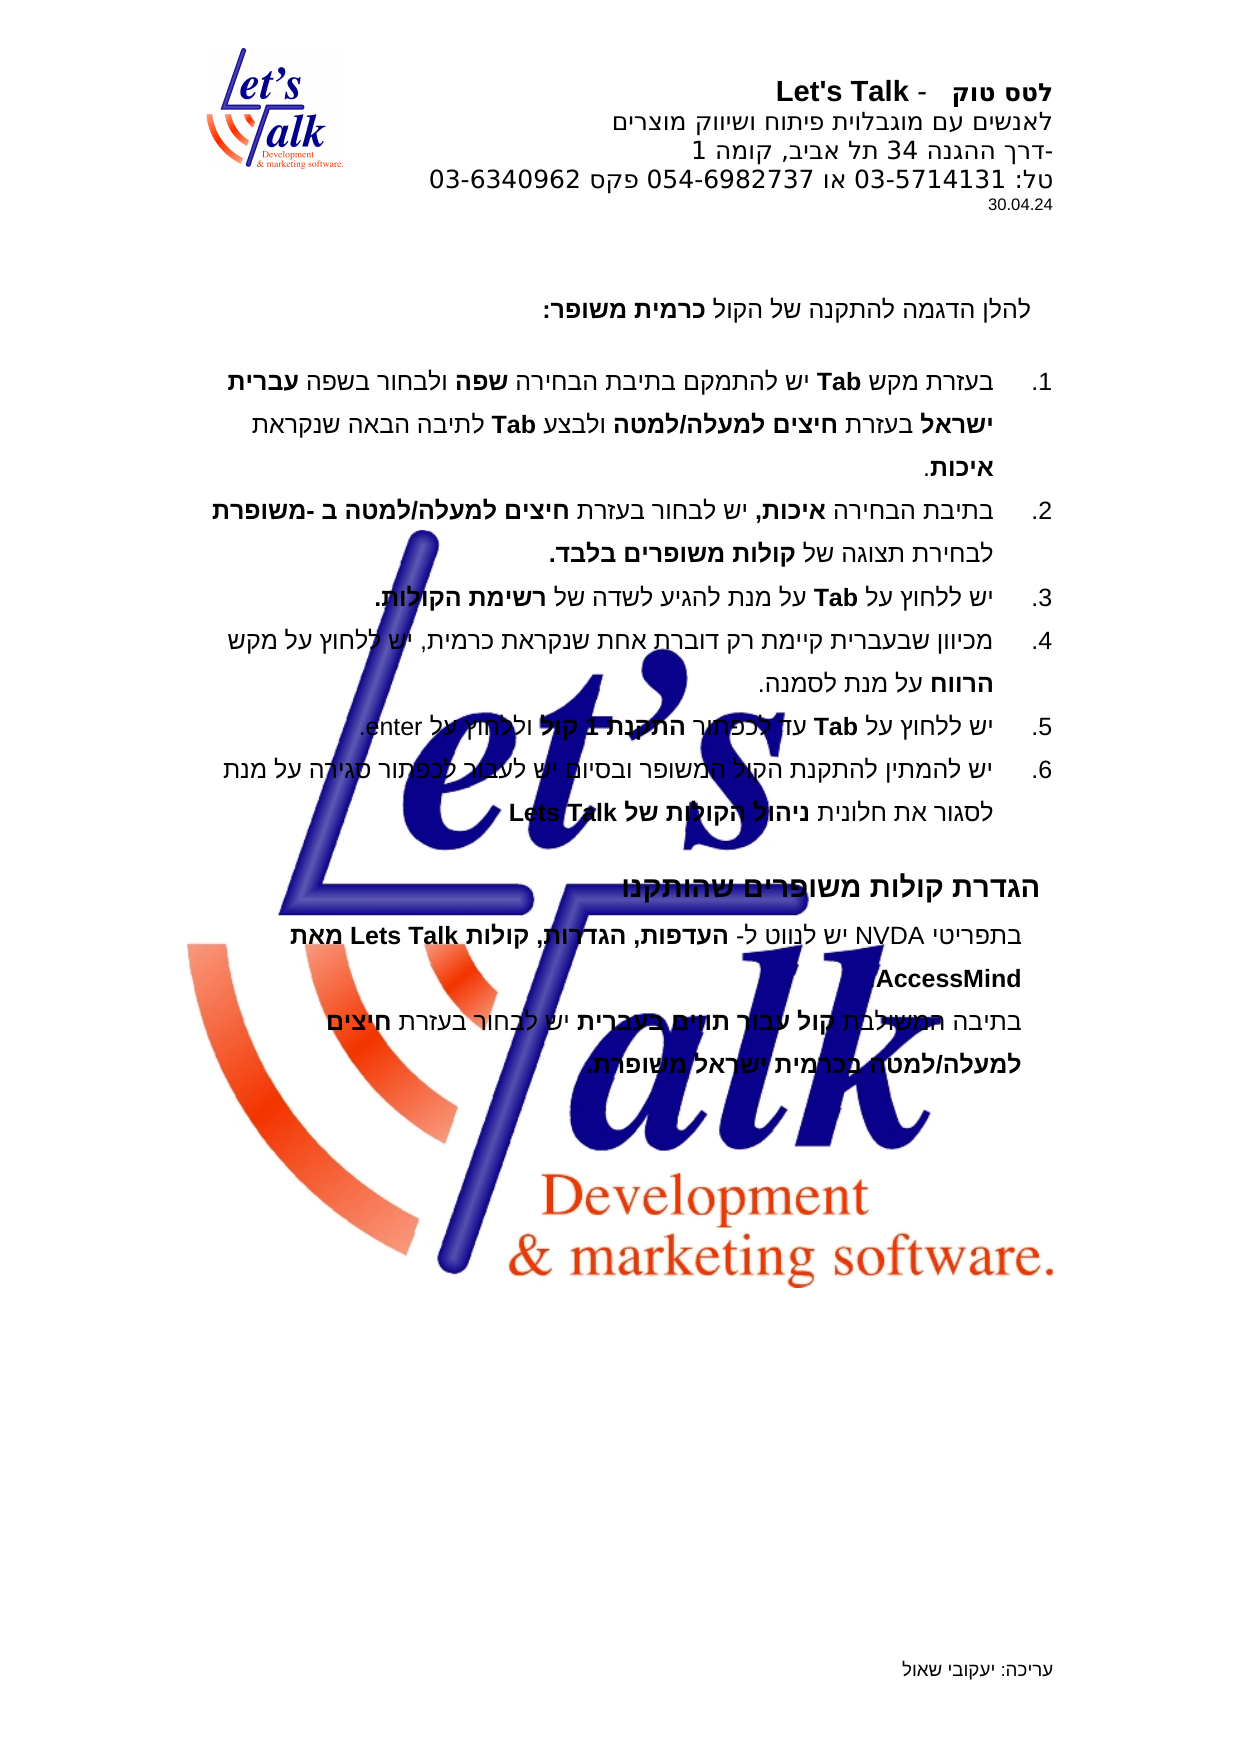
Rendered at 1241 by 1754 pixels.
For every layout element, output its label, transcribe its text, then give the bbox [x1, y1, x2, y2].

picture [187, 530, 1053, 1288]
list בתיבת הבחירה איכות, יש לבחור בעזרת חיצים למעלה/למטה ב -משופרת לבחירת תצוגה של קולות משופרים בלבד. [187, 496, 1031, 568]
list יש להמתין להתקנת הקול המשופר ובסיום יש לעבור לכפתור סגירה על מנת לסגור את חלונית ניהול הקולות של Lets Talk [187, 755, 1031, 827]
picture [206, 48, 343, 169]
text הגדרת קולות משופרים שהותקנו [187, 870, 1041, 904]
list יש ללחוץ על Tab עד לכפתור התקנת 1 קול וללחוץ על enter. [187, 712, 1031, 741]
list בעזרת מקש Tab יש להתמקם בתיבת הבחירה שפה ולבחור בשפה עברית ישראל בעזרת חיצים למעלה/למטה ולבצע Tab לתיבה הבאה שנקראת איכות. [187, 367, 1031, 482]
list מכיוון שבעברית קיימת רק דוברת אחת שנקראת כרמית, יש ללחוץ על מקש הרווח על מנת לסמנה. [187, 626, 1031, 697]
list יש ללחוץ על Tab על מנת להגיע לשדה של רשימת הקולות. [187, 582, 1031, 611]
text להלן הדגמה להתקנה של הקול כרמית משופר: [187, 294, 1031, 323]
text בתיבה המשולבת קול עבור תווים בעברית יש לבחור בעזרת חיצים למעלה/למטה בכרמית ישראל משופרת. [187, 1007, 1022, 1079]
text בתפריטי NVDA יש לנווט ל- העדפות, הגדרות, קולות Lets Talk מאת AccessMind. [187, 921, 1022, 993]
